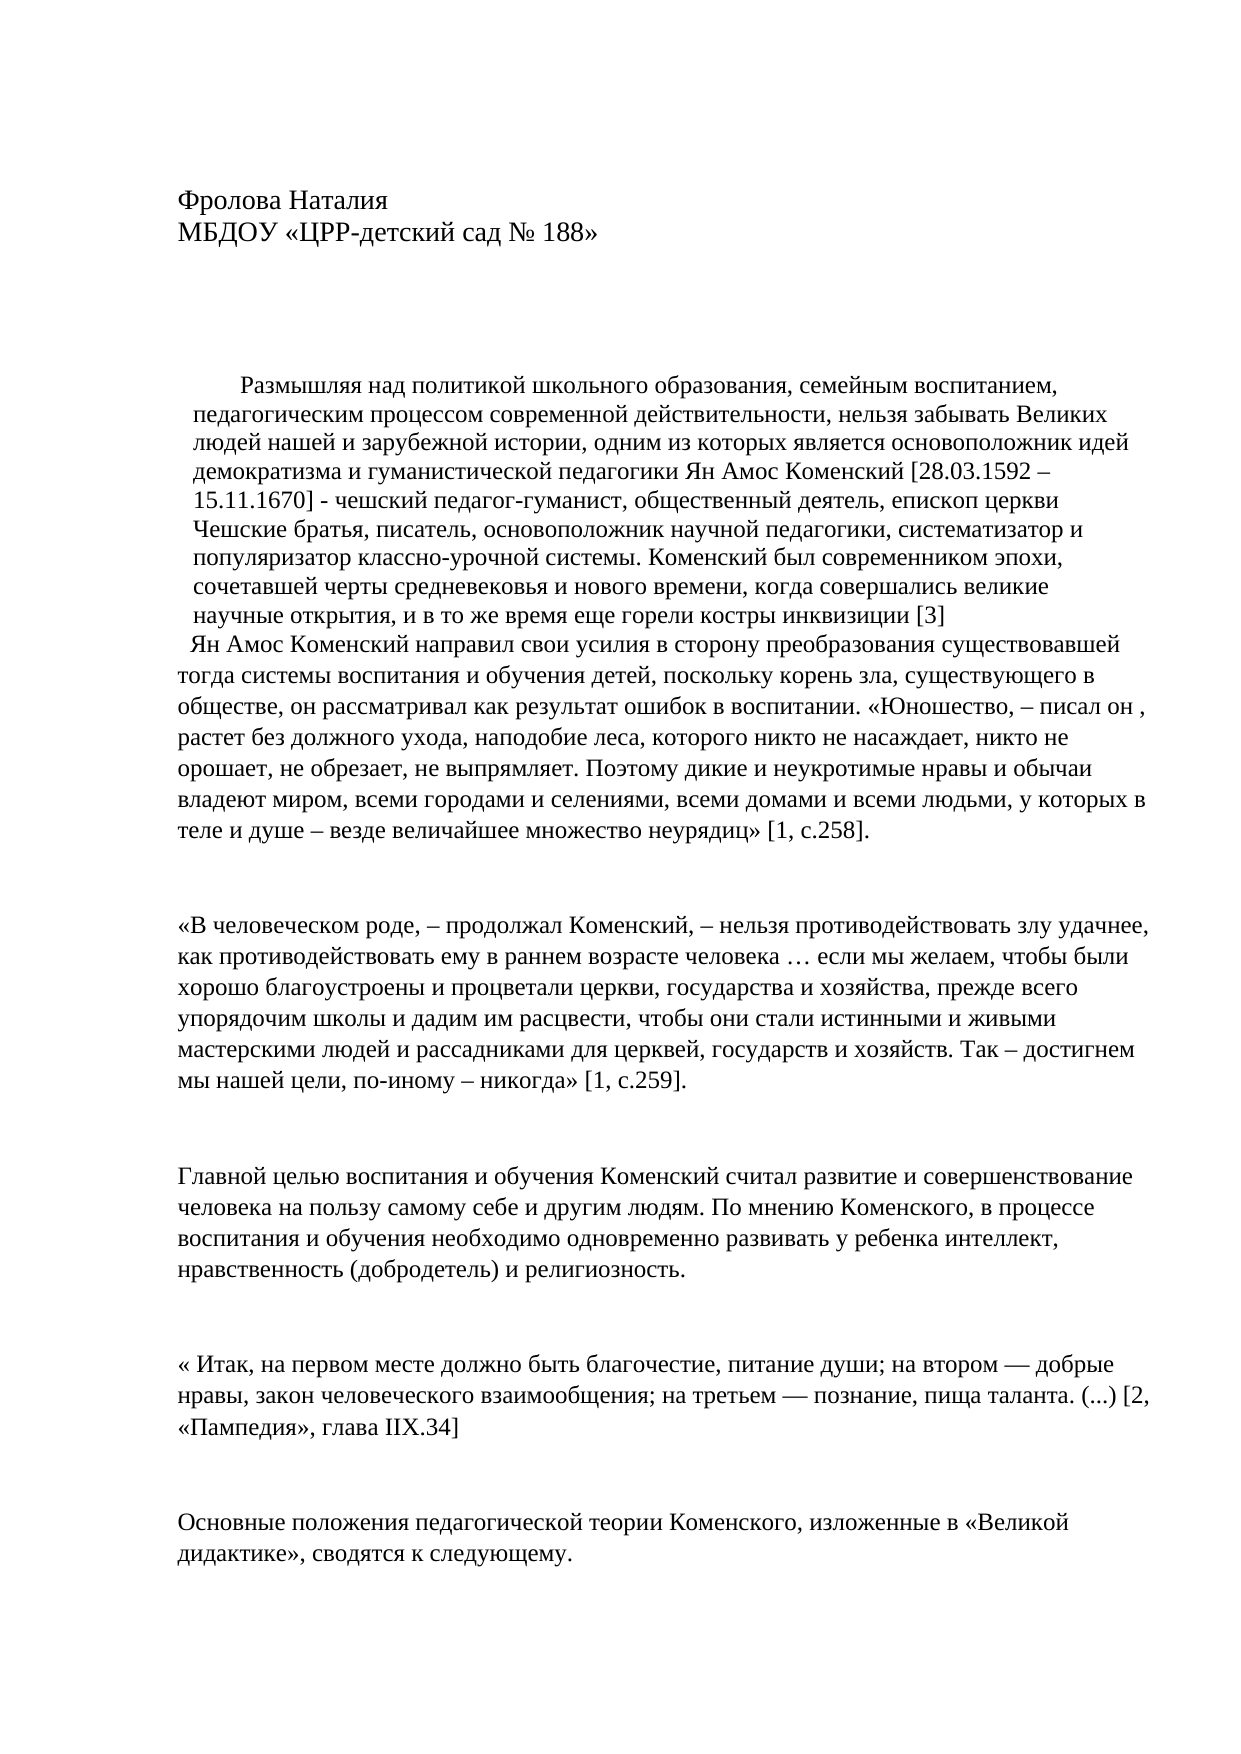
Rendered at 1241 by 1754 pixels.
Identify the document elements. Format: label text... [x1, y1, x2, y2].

text МБДОУ «ЦРР-детский сад № 188» [177, 215, 1136, 248]
text Ян Амос Коменский направил свои усилия в сторону преобразования существовавшей тогда системы воспитания и обучения детей, поскольку корень зла, существующего в обществе, он рассматривал как результат ошибок в воспитании. «Юношество, – писал он , растет без должного ухода, наподобие леса, которого никто не насаждает, никто не орошает, не обрезает, не выпрямляет. Поэтому дикие и неукротимые нравы и обычаи владеют миром, всеми городами и селениями, всеми домами и всеми людьми, у которых в теле и душе – везде величайшее множество неурядиц» [1, с.258]. [177, 629, 1152, 844]
text Главной целью воспитания и обучения Коменский считал развитие и совершенствование человека на пользу самому себе и другим людям. По мнению Коменского, в процессе воспитания и обучения необходимо одновременно развивать у ребенка интеллект, нравственность (добродетель) и религиозность. [177, 1161, 1152, 1283]
text Размышляя над политикой школьного образования, семейным воспитанием, педагогическим процессом современной действительности, нельзя забывать Великих людей нашей и зарубежной истории, одним из которых является основоположник идей демократизма и гуманистической педагогики Ян Амос Коменский [28.03.1592 – 15.11.1670] - чешский педагог-гуманист, общественный деятель, епископ церкви Чешские братья, писатель, основоположник научной педагогики, систематизатор и популяризатор классно-урочной системы. Коменский был современником эпохи, сочетавшей черты средневековья и нового времени, когда совершались великие научные открытия, и в то же время еще горели костры инквизиции [3] [193, 370, 1136, 629]
text « Итак, на первом месте должно быть благочестие, питание души; на втором — добрые нравы, закон человеческого взаимообщения; на третьем — познание, пища таланта. (...) [2, «Пампедия», глава IIX.34] [177, 1349, 1152, 1440]
text Основные положения педагогической теории Коменского, изложенные в «Великой дидактике», сводятся к следующему. [177, 1507, 1152, 1567]
text «В человеческом роде, – продолжал Коменский, – нельзя противодействовать злу удачнее, как противодействовать ему в раннем возрасте человека … если мы желаем, чтобы были хорошо благоустроены и процветали церкви, государства и хозяйства, прежде всего упорядочим школы и дадим им расцвести, чтобы они стали истинными и живыми мастерскими людей и рассадниками для церквей, государств и хозяйств. Так – достигнем мы нашей цели, по-иному – никогда» [1, с.259]. [177, 910, 1152, 1094]
text Фролова Наталия [177, 183, 1136, 215]
